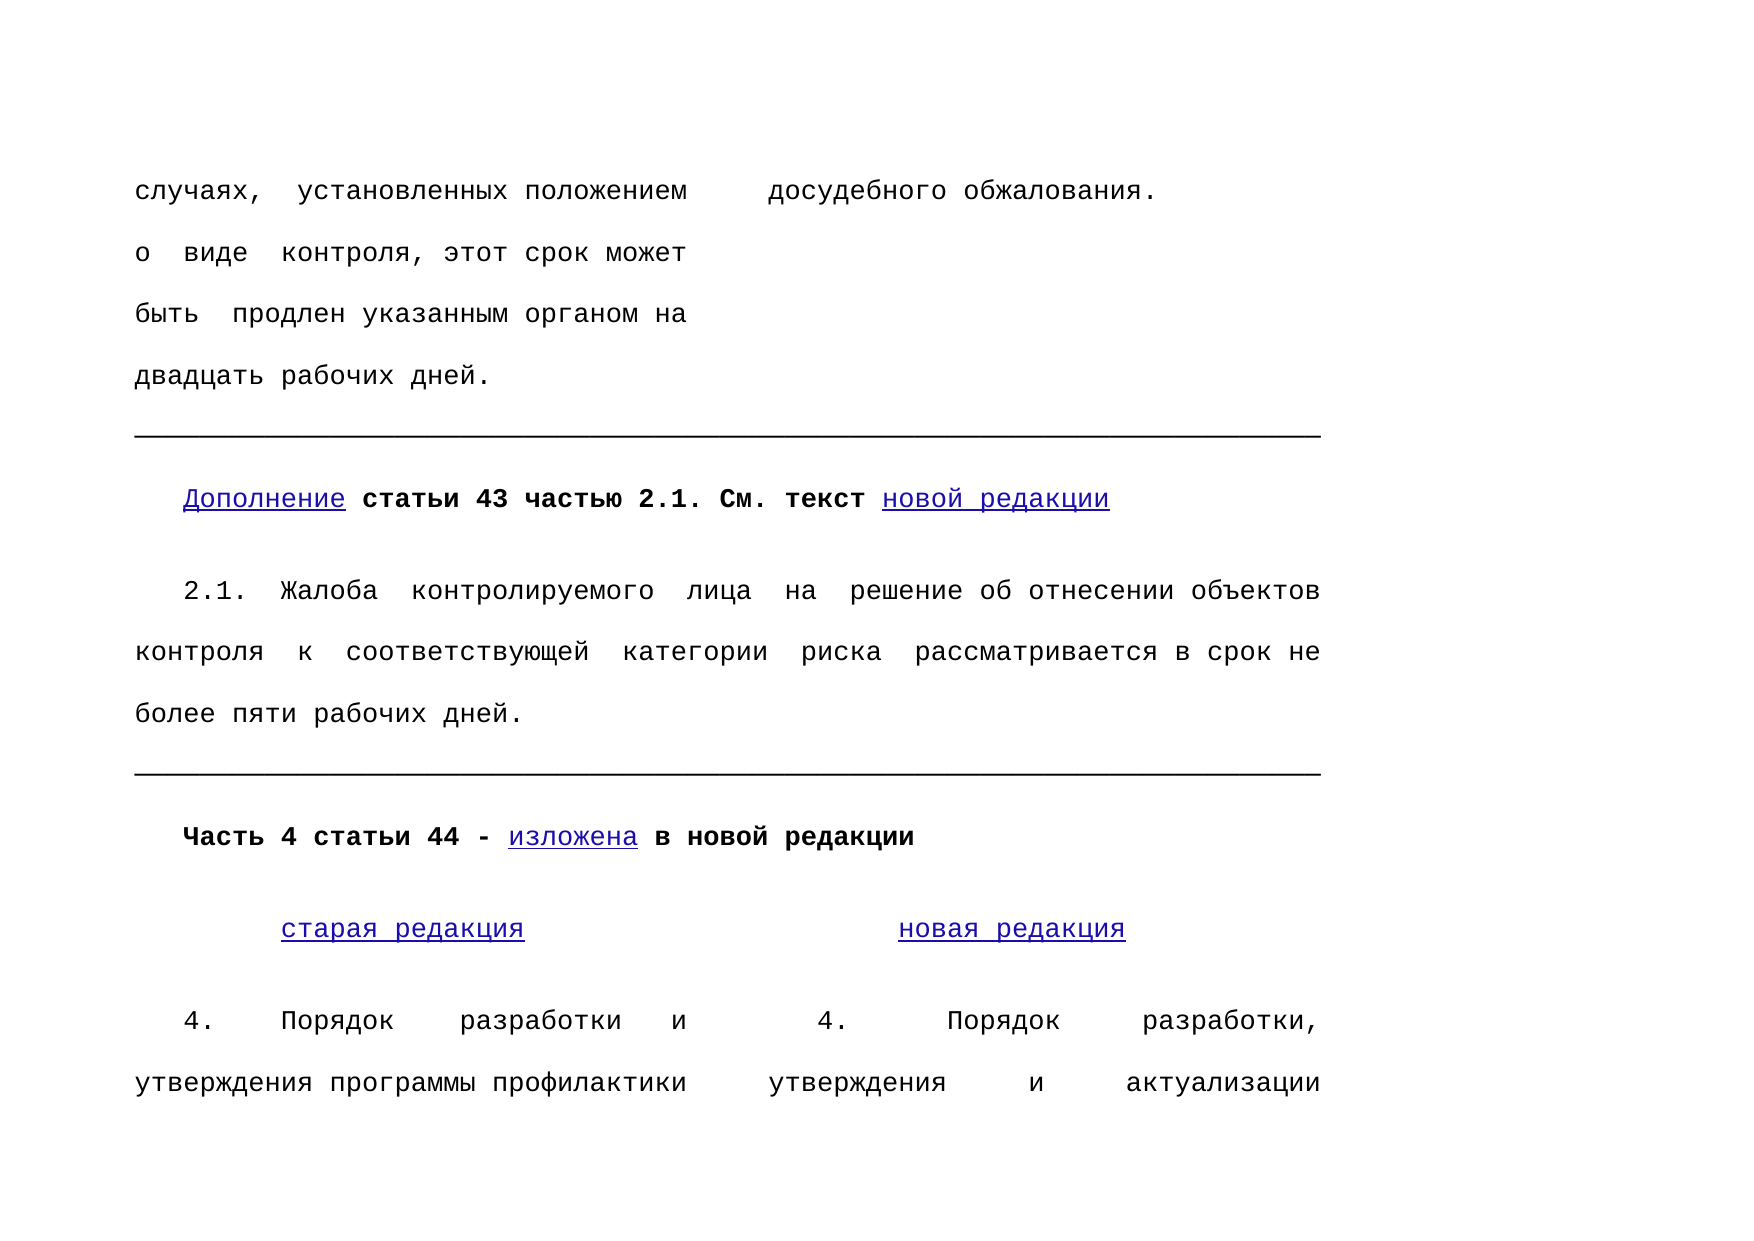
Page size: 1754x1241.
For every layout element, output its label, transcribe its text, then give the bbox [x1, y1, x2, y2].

text более пяти рабочих дней. [118, 699, 1636, 730]
text старая редакция новая редакция [118, 915, 1636, 945]
text быть продлен указанным органом на [118, 300, 1636, 331]
text двадцать рабочих дней. [118, 362, 1636, 392]
text о виде контроля, этот срок может [118, 239, 1636, 269]
text Часть 4 статьи 44 - изложена в новой редакции [118, 822, 1636, 853]
text Дополнение статьи 43 частью 2.1. См. текст новой редакции [118, 484, 1636, 515]
text ───────────────────────────────────────────────────────────────────────── [118, 761, 1636, 792]
text 4. Порядок разработки и 4. Порядок разработки, [118, 1007, 1636, 1038]
text утверждения программы профилактики утверждения и актуализации [118, 1068, 1636, 1099]
text ───────────────────────────────────────────────────────────────────────── [118, 423, 1636, 454]
text контроля к соответствующей категории риска рассматривается в срок не [118, 638, 1636, 669]
text 2.1. Жалоба контролируемого лица на решение об отнесении объектов [118, 577, 1636, 607]
text случаях, установленных положением досудебного обжалования. [118, 177, 1636, 208]
